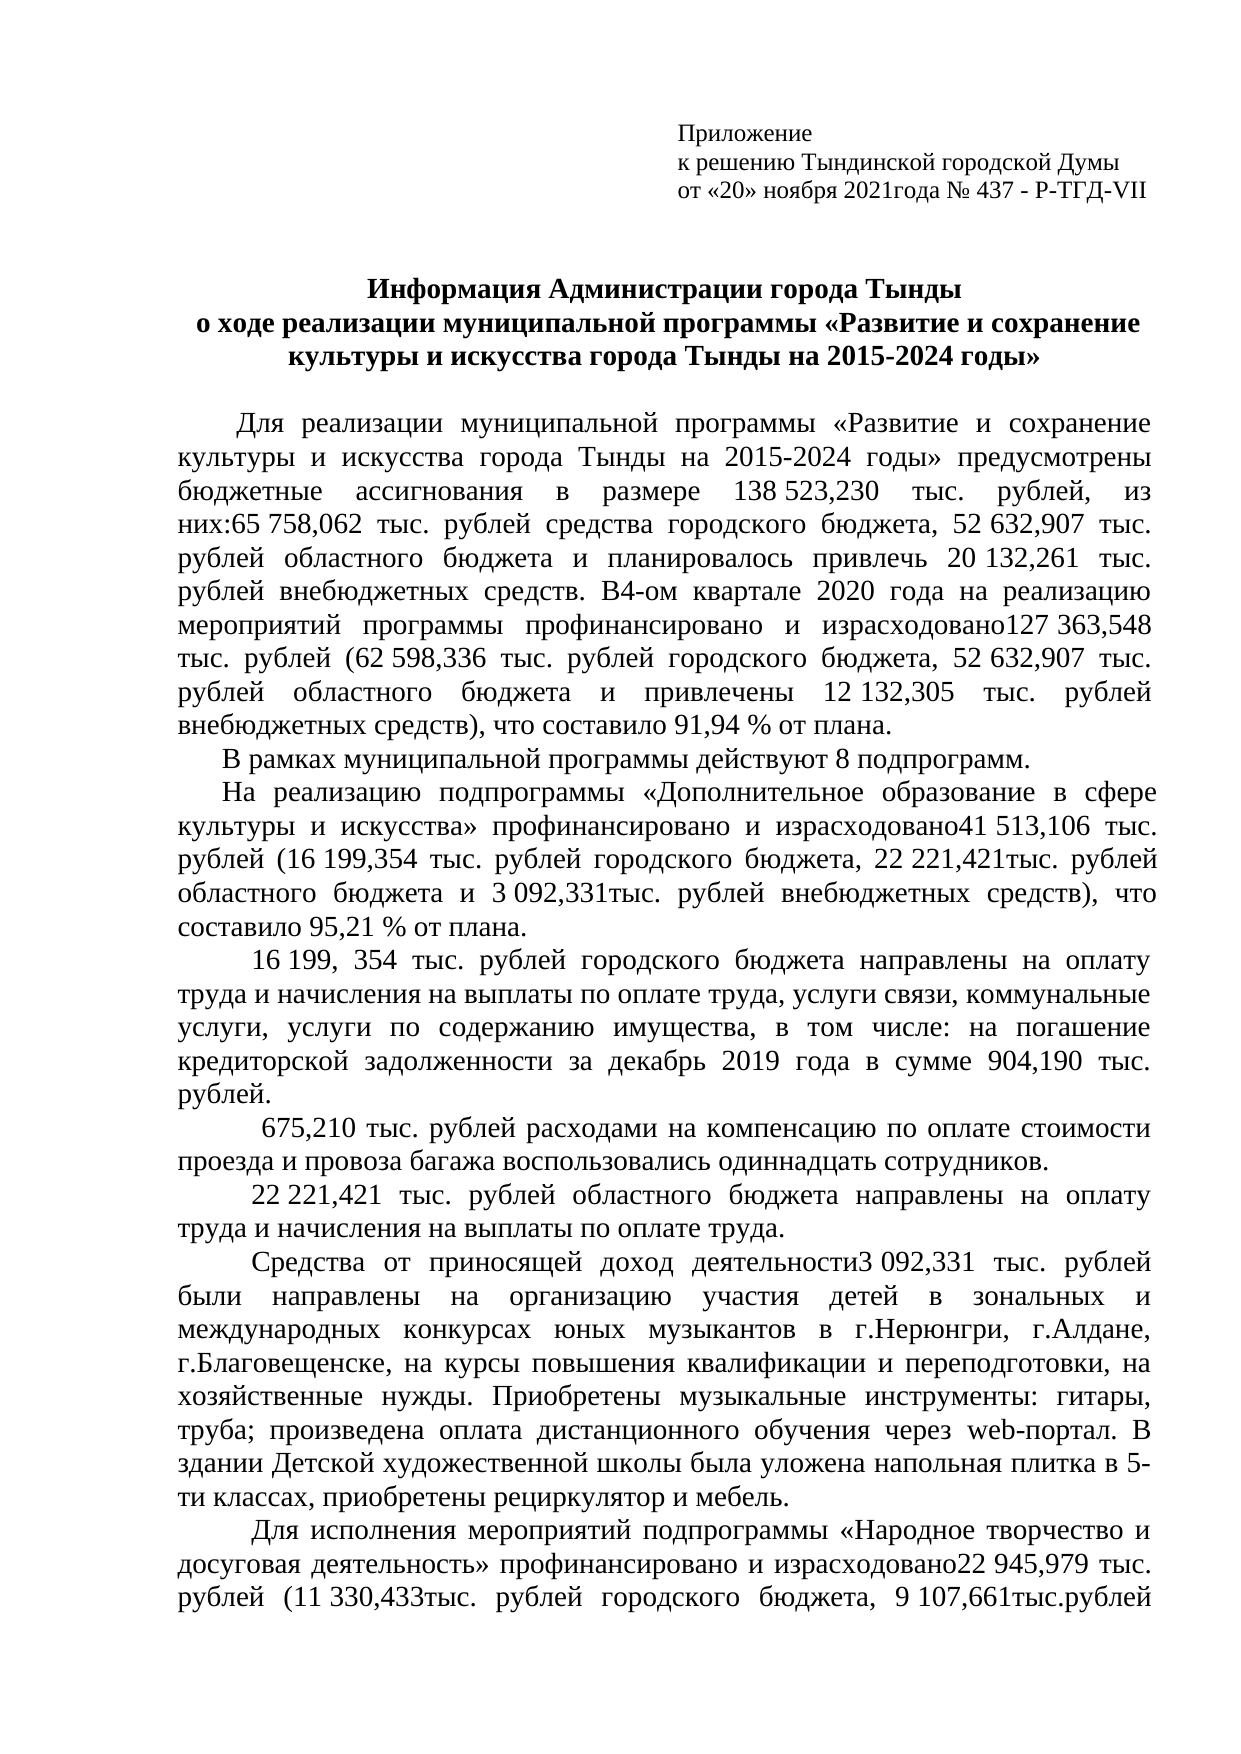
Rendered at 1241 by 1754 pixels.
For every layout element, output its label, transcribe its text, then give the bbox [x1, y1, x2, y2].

text от «20» ноября 2021года № 437 - Р-ТГД-VII [177, 176, 1152, 204]
text Средства от приносящей доход деятельности3 092,331 тыс. рублей были направлены на организацию участия детей в зональных и международных конкурсах юных музыкантов в г.Нерюнгри, г.Алдане, г.Благовещенске, на курсы повышения квалификации и переподготовки, на хозяйственные нужды. Приобретены музыкальные инструменты: гитары, труба; произведена оплата дистанционного обучения через web-портал. В здании Детской художественной школы была уложена напольная плитка в 5-ти классах, приобретены рециркулятор и мебель. [177, 1244, 1152, 1512]
text о ходе реализации муниципальной программы «Развитие и сохранение культуры и искусства города Тынды на 2015-2024 годы» [177, 305, 1152, 372]
text к решению Тындинской городской Думы [177, 147, 1152, 176]
text На реализацию подпрограммы «Дополнительное образование в сфере культуры и искусства» профинансировано и израсходовано41 513,106 тыс. рублей (16 199,354 тыс. рублей городского бюджета, 22 221,421тыс. рублей областного бюджета и 3 092,331тыс. рублей внебюджетных средств), что составило 95,21 % от плана. [177, 774, 1157, 942]
text 16 199, 354 тыс. рублей городского бюджета направлены на оплату труда и начисления на выплаты по оплате труда, услуги связи, коммунальные услуги, услуги по содержанию имущества, в том числе: на погашение кредиторской задолженности за декабрь 2019 года в сумме 904,190 тыс. рублей. [177, 942, 1152, 1110]
text Приложение [177, 118, 1152, 147]
text 675,210 тыс. рублей расходами на компенсацию по оплате стоимости проезда и провоза багажа воспользовались одиннадцать сотрудников. [177, 1110, 1152, 1177]
text 22 221,421 тыс. рублей областного бюджета направлены на оплату труда и начисления на выплаты по оплате труда. [177, 1177, 1152, 1244]
text В рамках муниципальной программы действуют 8 подпрограмм. [177, 741, 1152, 774]
text Для реализации муниципальной программы «Развитие и сохранение культуры и искусства города Тынды на 2015-2024 годы» предусмотрены бюджетные ассигнования в размере 138 523,230 тыс. рублей, из них:65 758,062 тыс. рублей средства городского бюджета, 52 632,907 тыс. рублей областного бюджета и планировалось привлечь 20 132,261 тыс. рублей внебюджетных средств. В4-ом квартале 2020 года на реализацию мероприятий программы профинансировано и израсходовано127 363,548 тыс. рублей (62 598,336 тыс. рублей городского бюджета, 52 632,907 тыс. рублей областного бюджета и привлечены 12 132,305 тыс. рублей внебюджетных средств), что составило 91,94 % от плана. [177, 406, 1152, 741]
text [177, 1512, 1152, 1613]
text Информация Администрации города Тынды [177, 271, 1152, 305]
